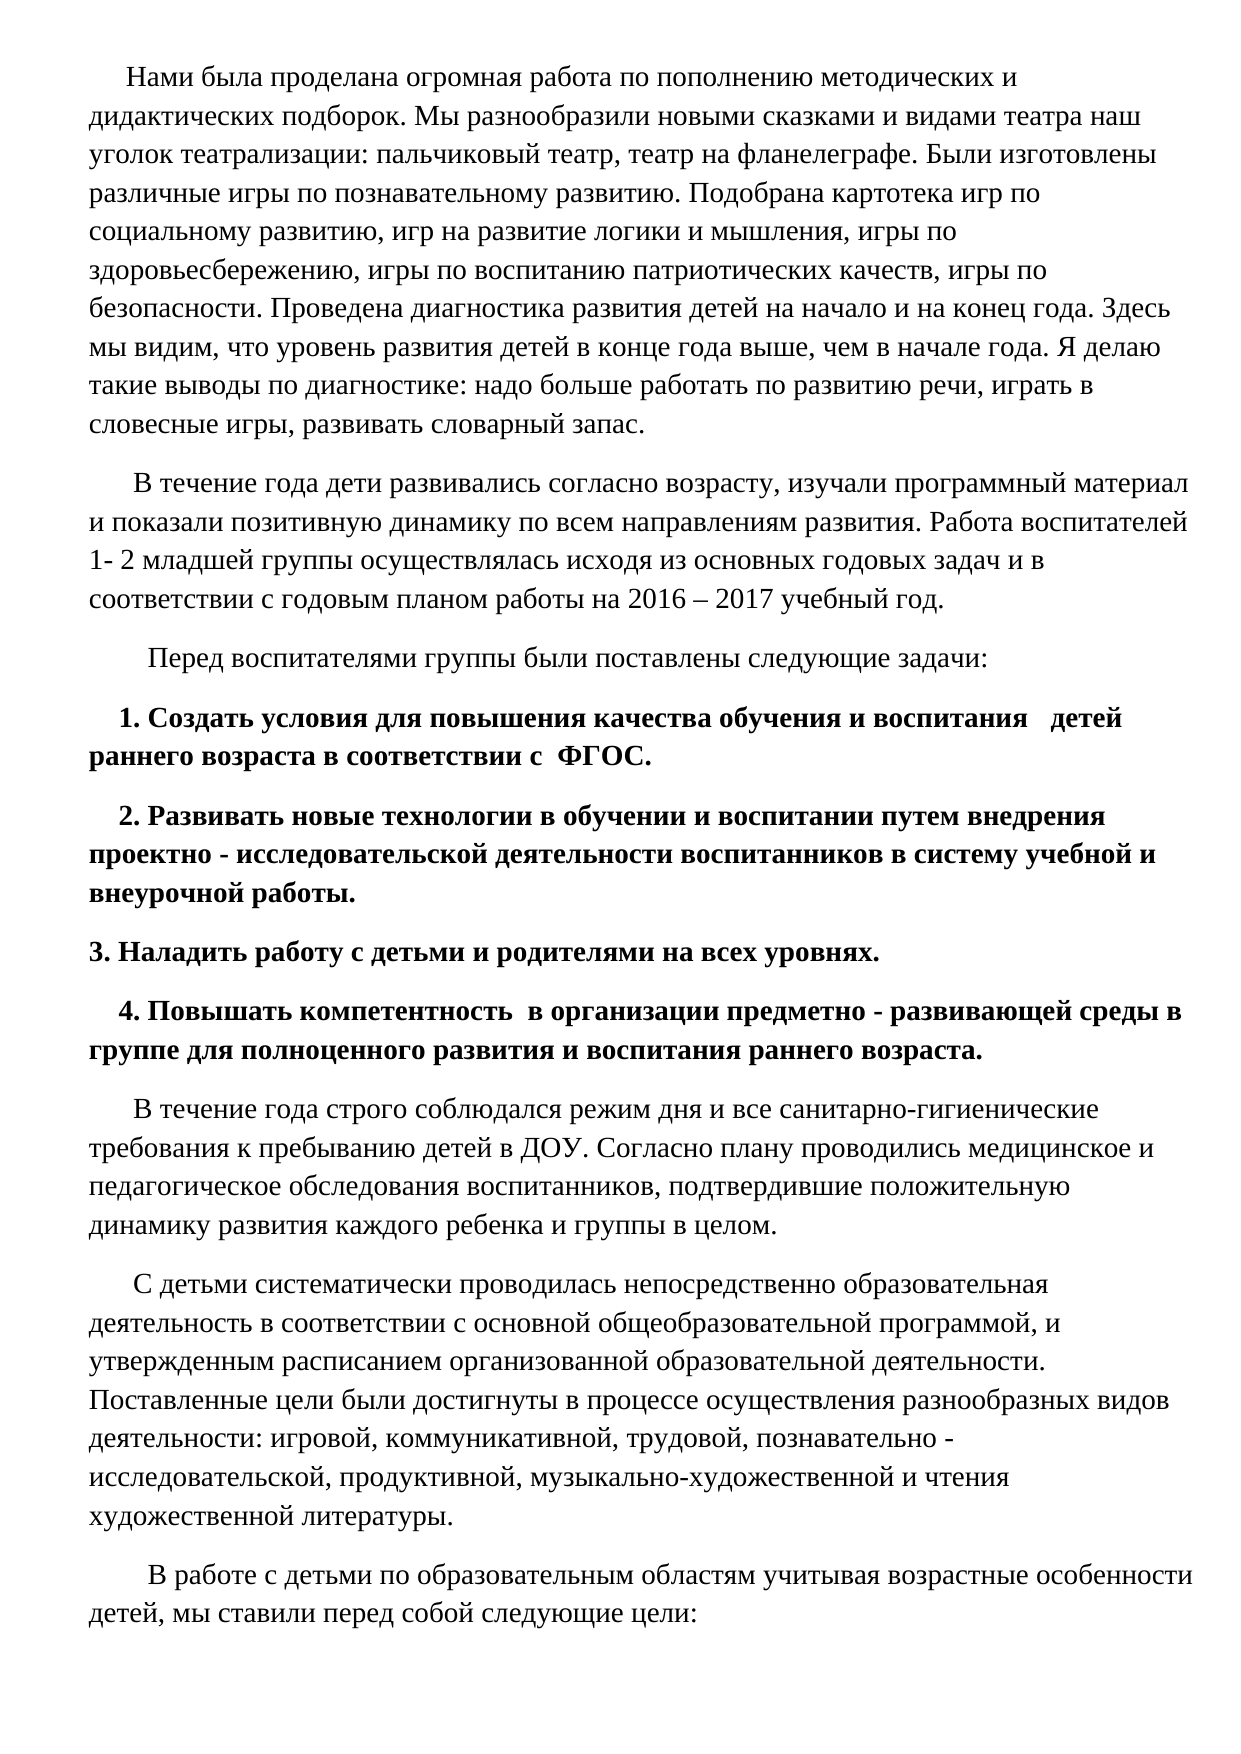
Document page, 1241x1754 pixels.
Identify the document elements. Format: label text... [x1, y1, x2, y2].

text Нами была проделана огромная работа по пополнению методических и дидактических подборок. Мы разнообразили новыми сказками и видами театра наш уголок театрализации: пальчиковый театр, театр на фланелеграфе. Были изготовлены различные игры по познавательному развитию. Подобрана картотека игр по социальному развитию, игр на развитие логики и мышления, игры по здоровьесбережению, игры по воспитанию патриотических качеств, игры по безопасности. Проведена диагностика развития детей на начало и на конец года. Здесь мы видим, что уровень развития детей в конце года выше, чем в начале года. Я делаю такие выводы по диагностике: надо больше работать по развитию речи, играть в словесные игры, развивать словарный запас. [89, 59, 1196, 439]
text 4. Повышать компетентность в организации предметно - развивающей среды в группе для полноценного развития и воспитания раннего возраста. [89, 993, 1196, 1066]
text В работе с детьми по образовательным областям учитывая возрастные особенности детей, мы ставили перед собой следующие цели: [89, 1557, 1196, 1629]
text 1. Создать условия для повышения качества обучения и воспитания детей раннего возраста в соответствии с ФГОС. [89, 700, 1196, 772]
text С детьми систематически проводилась непосредственно образовательная деятельность в соответствии с основной общеобразовательной программой, и утвержденным расписанием организованной образовательной деятельности. Поставленные цели были достигнуты в процессе осуществления разнообразных видов деятельности: игровой, коммуникативной, трудовой, познавательно - исследовательской, продуктивной, музыкально-художественной и чтения художественной литературы. [89, 1266, 1196, 1531]
text 2. Развивать новые технологии в обучении и воспитании путем внедрения проектно - исследовательской деятельности воспитанников в систему учебной и внеурочной работы. [89, 798, 1196, 908]
text В течение года дети развивались согласно возрасту, изучали программный материал и показали позитивную динамику по всем направлениям развития. Работа воспитателей 1- 2 младшей группы осуществлялась исходя из основных годовых задач и в соответствии с годовым планом работы на 2016 – 2017 учебный год. [89, 465, 1196, 614]
text Перед воспитателями группы были поставлены следующие задачи: [89, 640, 1196, 674]
text В течение года строго соблюдался режим дня и все санитарно-гигиенические требования к пребыванию детей в ДОУ. Согласно плану проводились медицинское и педагогическое обследования воспитанников, подтвердившие положительную динамику развития каждого ребенка и группы в целом. [89, 1091, 1196, 1241]
text 3. Наладить работу с детьми и родителями на всех уровнях. [89, 934, 1196, 968]
